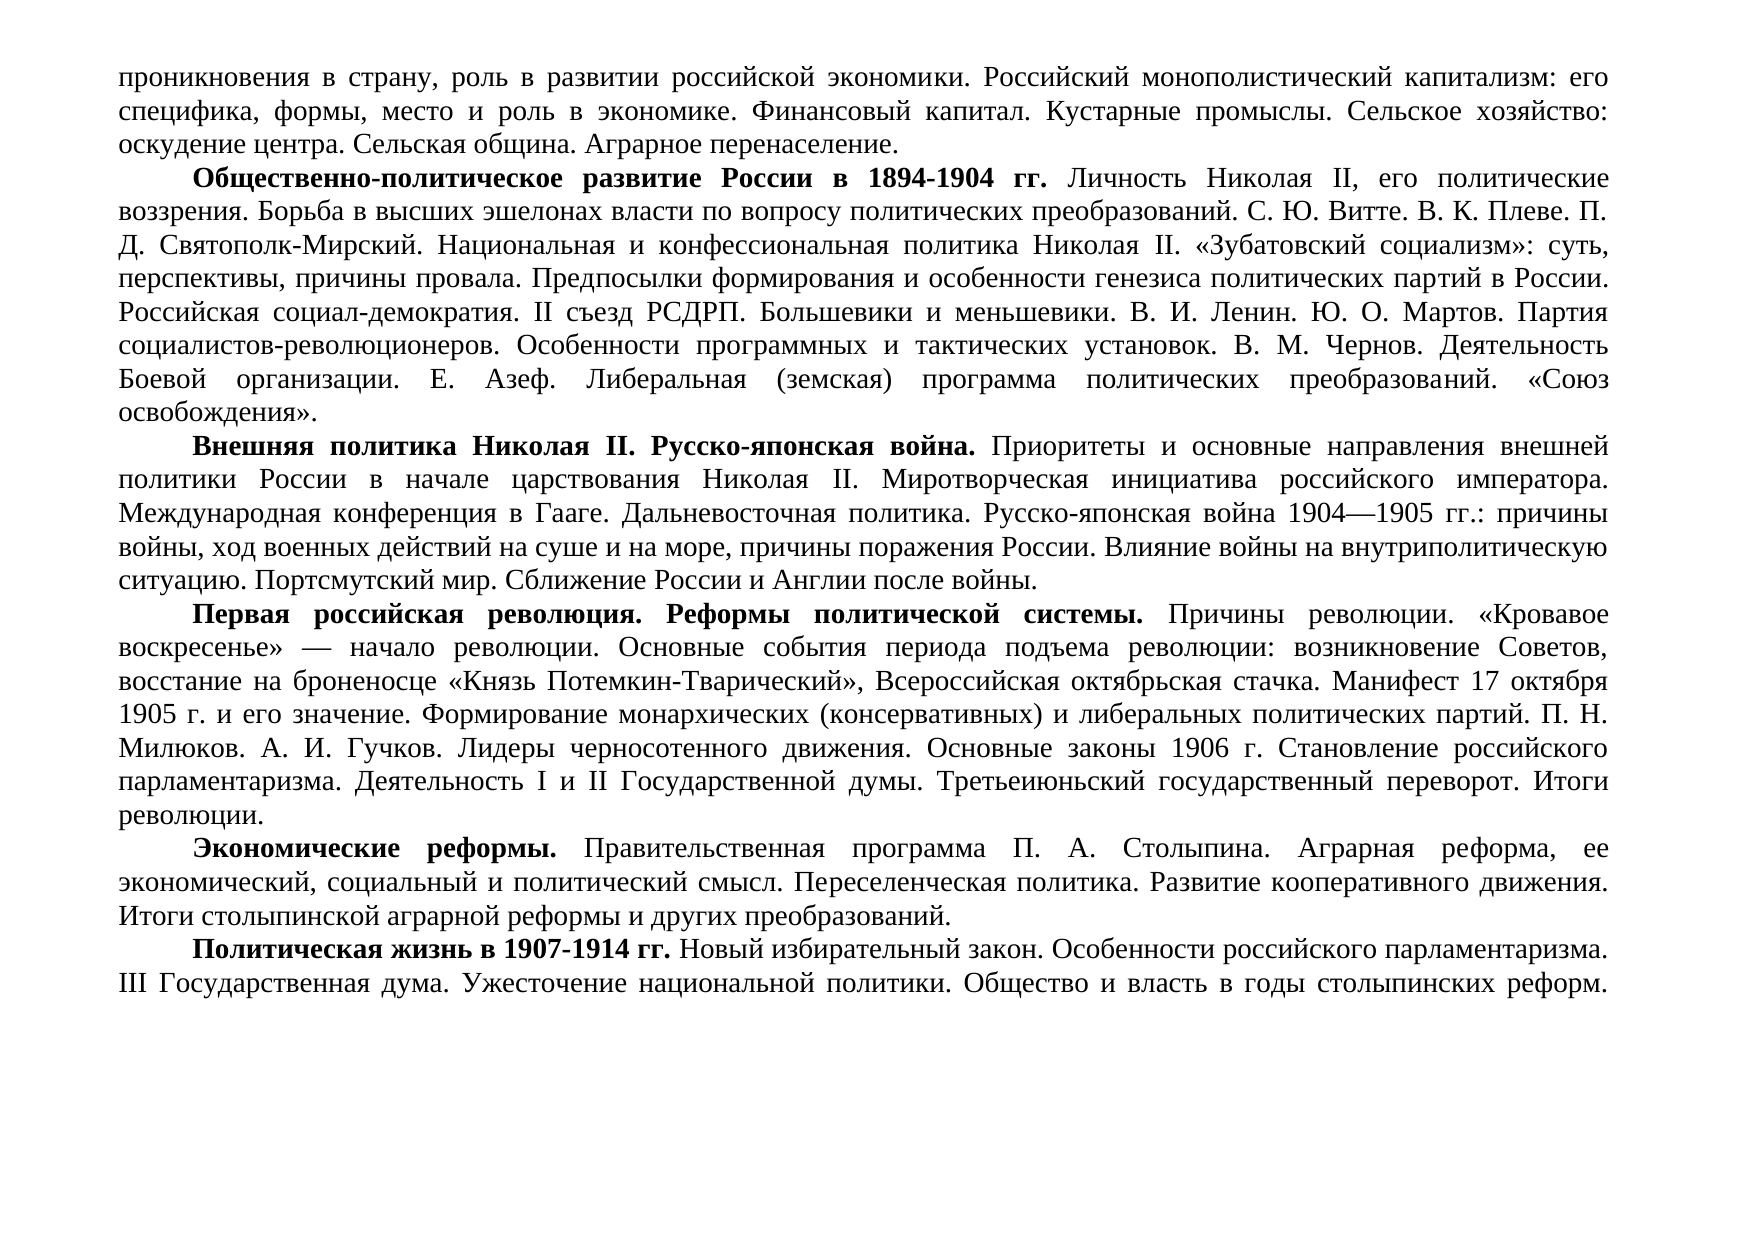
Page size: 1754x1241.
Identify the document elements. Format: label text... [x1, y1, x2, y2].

text Экономические реформы. Правительственная программа П. А. Столыпина. Аграрная реформа, ее экономический, социальный и политический смысл. Переселенческая политика. Развитие кооперативного движения. Итоги столыпинской аграрной реформы и других преобразований. [118, 831, 1609, 931]
text Внешняя политика Николая II. Русско-японская война. Приоритеты и основные направления внешней политики России в начале царствования Николая II. Миротворческая инициатива российского императора. Международная конференция в Гааге. Дальневосточная политика. Русско-японская война 1904—1905 гг.: причины войны, ход военных действий на суше и на море, причины поражения России. Влияние войны на внутриполитическую ситуацию. Портсмутский мир. Сближение России и Англии после войны. [118, 428, 1609, 596]
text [118, 931, 1609, 998]
text Общественно-политическое развитие России в 1894-1904 гг. Личность Николая II, его политические воззрения. Борьба в высших эшелонах власти по вопросу политических преобразований. С. Ю. Витте. В. К. Плеве. П. Д. Святополк-Мирский. Национальная и конфессиональная политика Николая II. «Зубатовский социализм»: суть, перспективы, причины провала. Предпосылки формирования и особенности генезиса политических партий в России. Российская социал-демократия. II съезд РСДРП. Большевики и меньшевики. В. И. Ленин. Ю. О. Мартов. Партия социалистов-революционеров. Особенности программных и тактических установок. В. М. Чернов. Деятельность Боевой организации. Е. Азеф. Либеральная (земская) программа политических преобразований. «Союз освобождения». [118, 160, 1609, 428]
text Первая российская революция. Реформы политической системы. Причины революции. «Кровавое воскресенье» — начало революции. Основные события периода подъема революции: возникновение Советов, восстание на броненосце «Князь Потемкин-Тварический», Всероссийская октябрьская стачка. Манифест 17 октября 1905 г. и его значение. Формирование монархических (консервативных) и либеральных политических партий. П. Н. Милюков. А. И. Гучков. Лидеры черносотенного движения. Основные законы 1906 г. Становление российского парламентаризма. Деятельность I и II Государственной думы. Третьеиюньский государственный переворот. Итоги революции. [118, 596, 1609, 831]
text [118, 59, 1609, 160]
